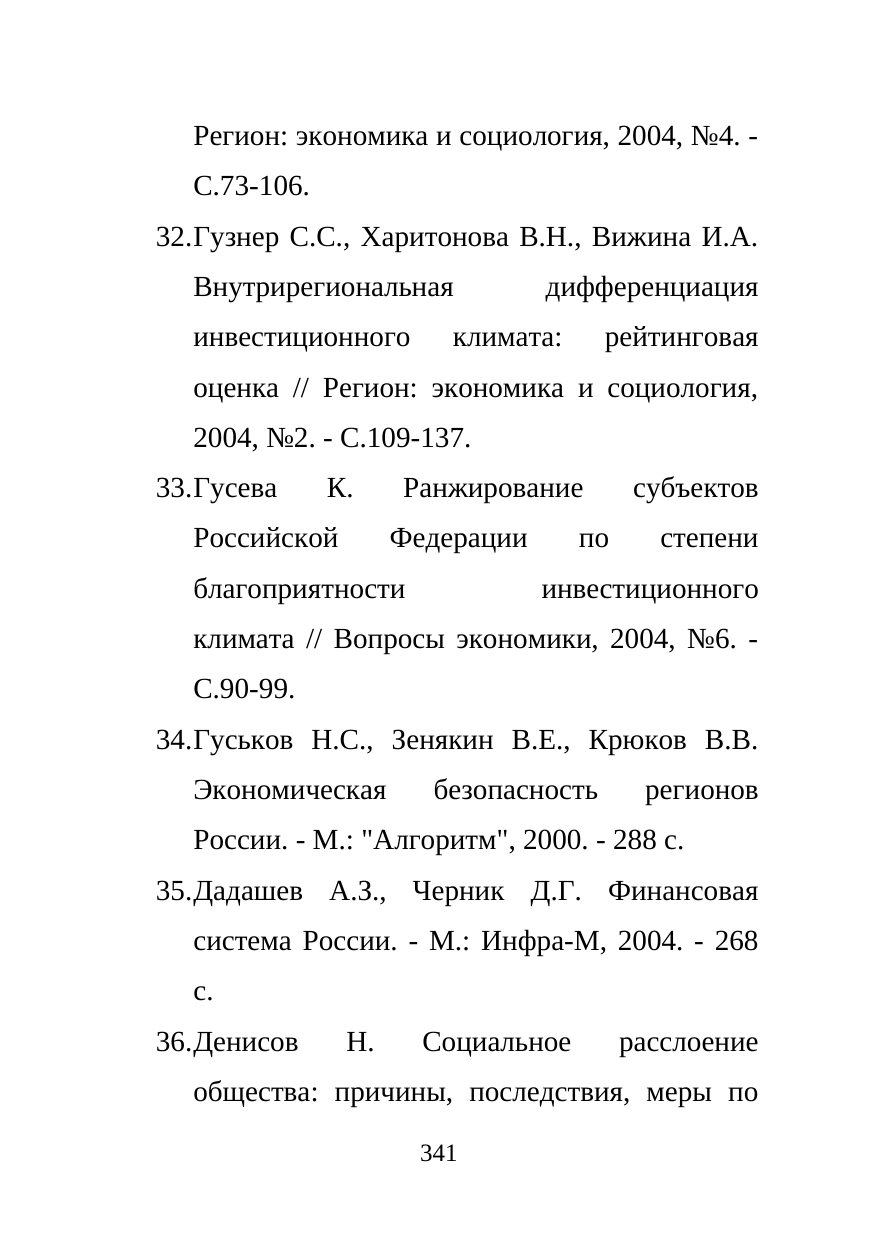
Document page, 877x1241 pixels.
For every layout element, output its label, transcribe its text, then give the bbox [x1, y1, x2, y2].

list Гуськов Н.С., Зенякин В.Е., Крюков В.В. Экономическая безопасность регионов России. - М.: "Алгоритм", 2000. - 288 с. [156, 722, 759, 856]
list Гузнер С.С., Харитонова В.Н., Вижина И.А. Внутрирегиональная дифференциация инвестиционного климата: рейтинговая оценка // Регион: экономика и социология, 2004, №2. - С.109-137. [156, 219, 759, 453]
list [156, 118, 759, 202]
list Гусева К. Ранжирование субъектов Российской Федерации по степени благоприятности инвестиционного климата // Вопросы экономики, 2004, №6. - С.90-99. [156, 470, 759, 705]
list Дадашев А.З., Черник Д.Г. Финансовая система России. - М.: Инфра-М, 2004. - 268 с. [156, 873, 759, 1007]
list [156, 1024, 759, 1108]
